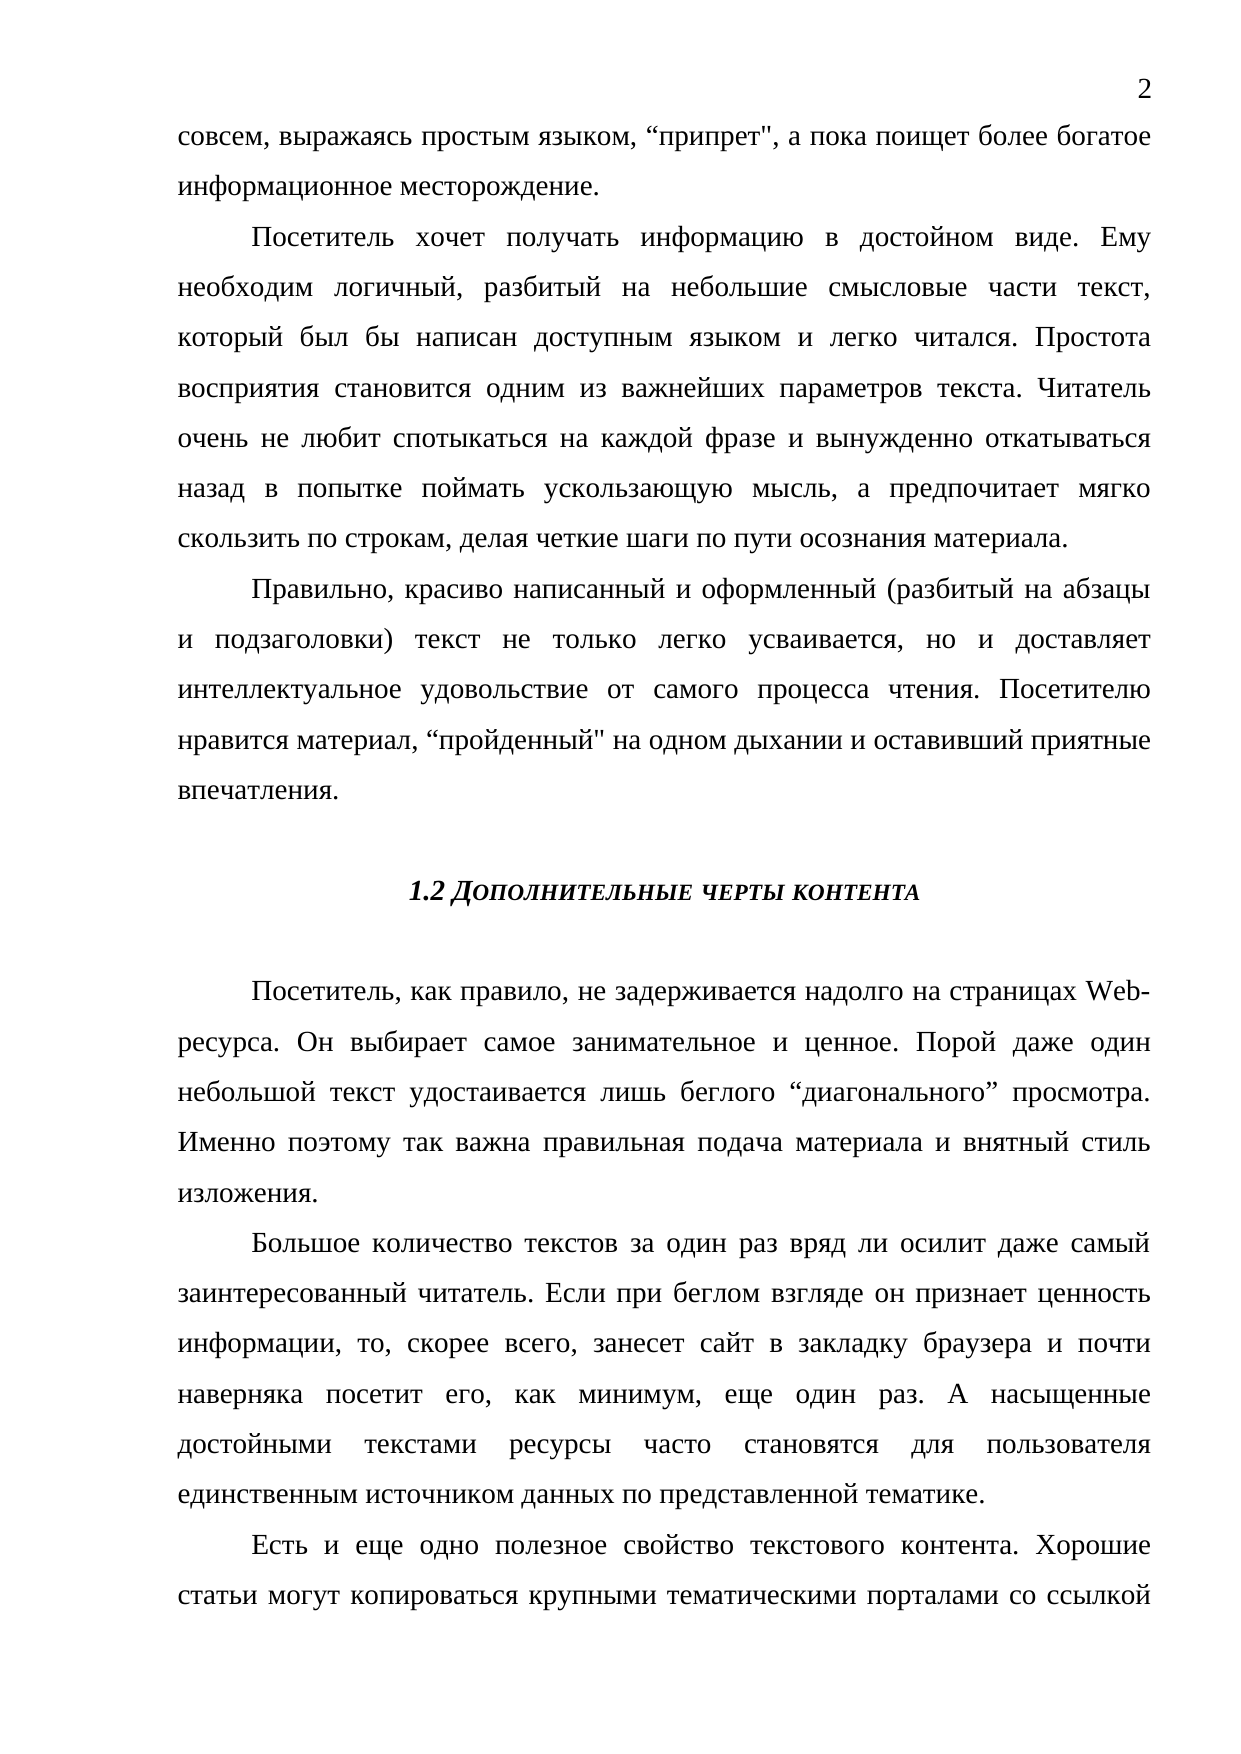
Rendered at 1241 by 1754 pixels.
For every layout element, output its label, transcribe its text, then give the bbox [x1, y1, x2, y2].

text Правильно, красиво написанный и оформленный (разбитый на абзацы и подзаголовки) текст не только легко усваивается, но и доставляет интеллектуальное удовольствие от самого процесса чтения. Посетителю нравится материал, “пройденный" на одном дыхании и оставивший приятные впечатления. [177, 571, 1152, 806]
text Посетитель хочет получать информацию в достойном виде. Ему необходим логичный, разбитый на небольшие смысловые части текст, который был бы написан доступным языком и легко читался. Простота восприятия становится одним из важнейших параметров текста. Читатель очень не любит спотыкаться на каждой фразе и вынужденно откатываться назад в попытке поймать ускользающую мысль, а предпочитает мягко скользить по строкам, делая четкие шаги по пути осознания материала. [177, 219, 1152, 554]
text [177, 118, 1152, 202]
subtitle 1.2 Дополнительные черты контента [177, 873, 1152, 906]
text Посетитель, как правило, не задерживается надолго на страницах Web-ресурса. Он выбирает самое занимательное и ценное. Порой даже один небольшой текст удостаивается лишь беглого “диагонального” просмотра. Именно поэтому так важна правильная подача материала и внятный стиль изложения. [177, 973, 1152, 1208]
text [177, 1527, 1152, 1611]
text Большое количество текстов за один раз вряд ли осилит даже самый заинтересованный читатель. Если при беглом взгляде он признает ценность информации, то, скорее всего, занесет сайт в закладку браузера и почти наверняка посетит его, как минимум, еще один раз. А насыщенные достойными текстами ресурсы часто становятся для пользователя единственным источником данных по представленной тематике. [177, 1225, 1152, 1510]
